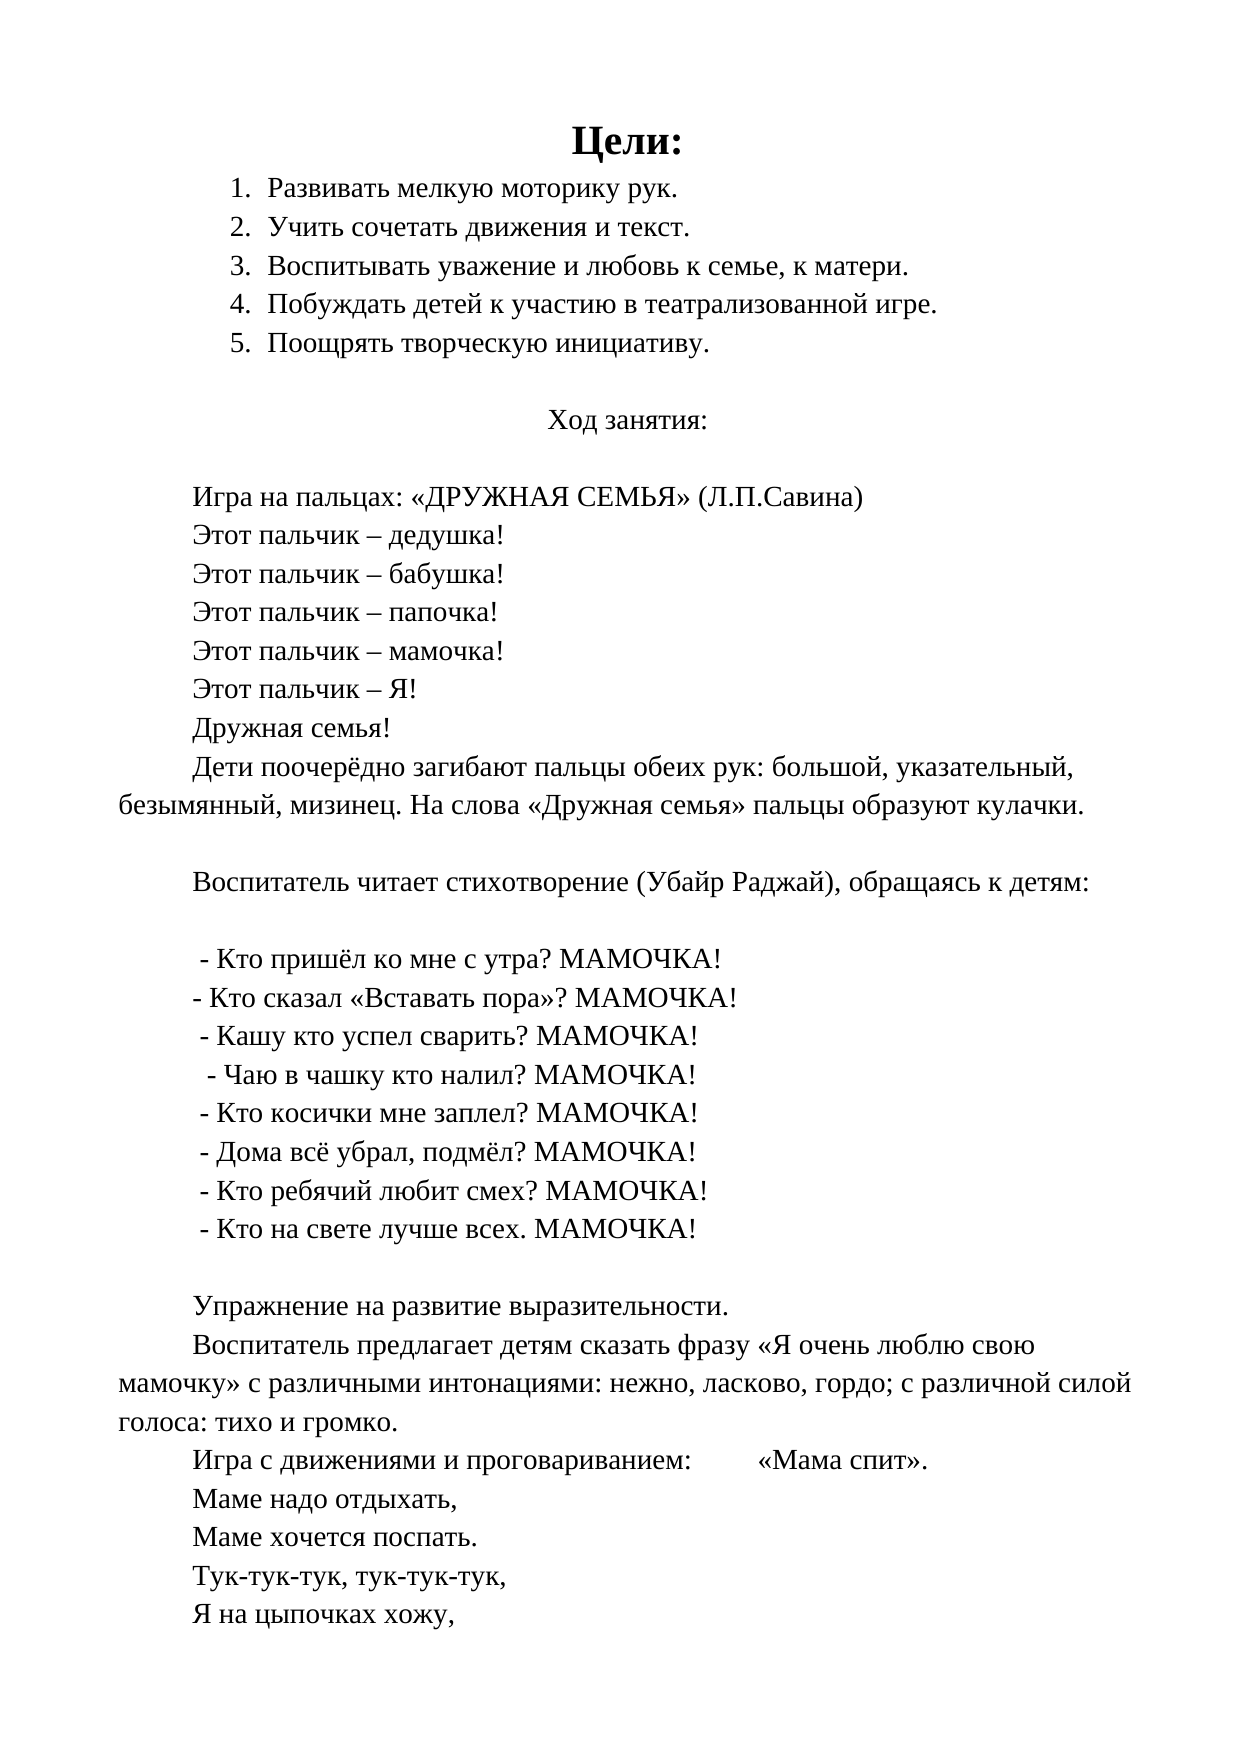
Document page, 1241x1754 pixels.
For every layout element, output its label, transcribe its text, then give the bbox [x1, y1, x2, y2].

text Дружная семья! [118, 710, 1137, 744]
list Поощрять творческую инициативу. [229, 325, 1137, 358]
list Воспитывать уважение и любовь к семье, к матери. [229, 248, 1137, 281]
text - Кто сказал «Вставать пора»? МАМОЧКА! [118, 980, 1137, 1013]
text Тук-тук-тук, тук-тук-тук, [118, 1558, 1137, 1592]
text - Кто косички мне заплел? МАМОЧКА! [118, 1096, 1137, 1129]
text Этот пальчик – папочка! [118, 594, 1137, 628]
text Этот пальчик – дедушка! [118, 517, 1137, 551]
list Развивать мелкую моторику рук. [229, 171, 1137, 204]
text Цели: [118, 116, 1137, 163]
text Игра на пальцах: «ДРУЖНАЯ СЕМЬЯ» (Л.П.Савина) [118, 479, 1137, 512]
text Маме хочется поспать. [118, 1519, 1137, 1553]
list Учить сочетать движения и текст. [229, 209, 1137, 243]
text Этот пальчик – бабушка! [118, 556, 1137, 589]
text - Кто на свете лучше всех. МАМОЧКА! [118, 1211, 1137, 1245]
text Этот пальчик – мамочка! [118, 633, 1137, 667]
text Этот пальчик – Я! [118, 672, 1137, 705]
text Маме надо отдыхать, [118, 1481, 1137, 1514]
text Я на цыпочках хожу, [118, 1597, 1137, 1630]
text Игра с движениями и проговариванием: «Мама спит». [118, 1442, 1137, 1476]
text - Чаю в чашку кто налил? МАМОЧКА! [118, 1057, 1137, 1091]
text - Кто пришёл ко мне с утра? МАМОЧКА! [118, 941, 1137, 975]
text - Дома всё убрал, подмёл? МАМОЧКА! [118, 1134, 1137, 1168]
text Воспитатель читает стихотворение (Убайр Раджай), обращаясь к детям: [118, 864, 1137, 898]
text Воспитатель предлагает детям сказать фразу «Я очень люблю свою мамочку» с различными интонациями: нежно, ласково, гордо; с различной силой голоса: тихо и громко. [118, 1327, 1137, 1437]
text Упражнение на развитие выразительности. [118, 1288, 1137, 1322]
text - Кто ребячий любит смех? МАМОЧКА! [118, 1173, 1137, 1206]
text - Кашу кто успел сварить? МАМОЧКА! [118, 1018, 1137, 1052]
list Побуждать детей к участию в театрализованной игре. [229, 286, 1137, 320]
text Ход занятия: [118, 402, 1137, 435]
text Дети поочерёдно загибают пальцы обеих рук: большой, указательный, безымянный, мизинец. На слова «Дружная семья» пальцы образуют кулачки. [118, 749, 1137, 821]
